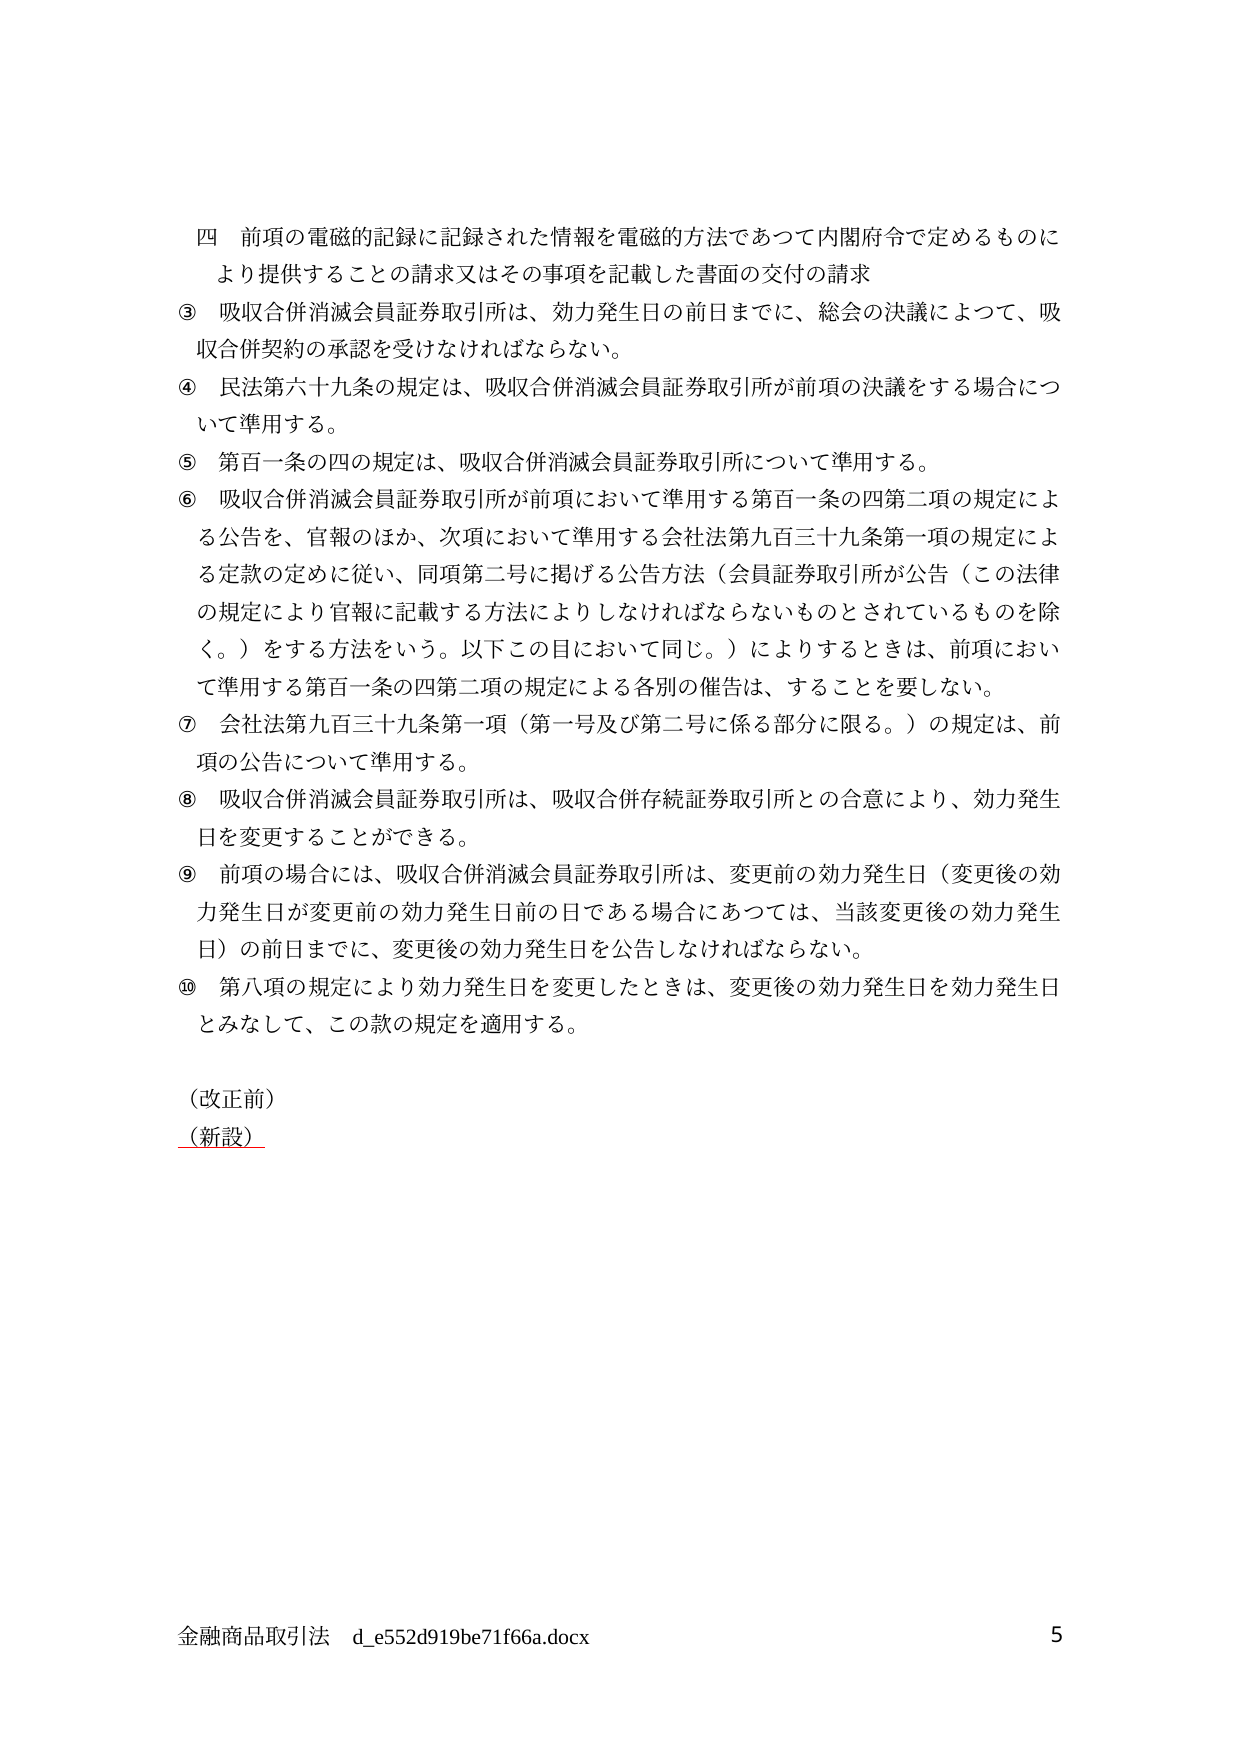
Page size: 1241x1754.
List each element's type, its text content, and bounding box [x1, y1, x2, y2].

text ⑥ 吸収合併消滅会員証券取引所が前項において準用する第百一条の四第二項の規定による公告を、官報のほか、次項において準用する会社法第九百三十九条第一項の規定による定款の定めに従い、同項第二号に掲げる公告方法（会員証券取引所が公告（この法律の規定により官報に記載する方法によりしなければならないものとされているものを除く。）をする方法をいう。以下この目において同じ。）によりするときは、前項において準用する第百一条の四第二項の規定による各別の催告は、することを要しない。 [177, 479, 1063, 704]
text ④ 民法第六十九条の規定は、吸収合併消滅会員証券取引所が前項の決議をする場合について準用する。 [177, 367, 1063, 442]
text ③ 吸収合併消滅会員証券取引所は、効力発生日の前日までに、総会の決議によつて、吸収合併契約の承認を受けなければならない。 [177, 292, 1063, 367]
text （改正前） [177, 1079, 1063, 1117]
text ⑤ 第百一条の四の規定は、吸収合併消滅会員証券取引所について準用する。 [177, 442, 1063, 479]
text （新設） [177, 1117, 1063, 1154]
text ⑩ 第八項の規定により効力発生日を変更したときは、変更後の効力発生日を効力発生日とみなして、この款の規定を適用する。 [177, 967, 1063, 1042]
text 四 前項の電磁的記録に記録された情報を電磁的方法であつて内閣府令で定めるものにより提供することの請求又はその事項を記載した書面の交付の請求 [196, 217, 1063, 292]
text ⑦ 会社法第九百三十九条第一項（第一号及び第二号に係る部分に限る。）の規定は、前項の公告について準用する。 [177, 704, 1063, 779]
text ⑨ 前項の場合には、吸収合併消滅会員証券取引所は、変更前の効力発生日（変更後の効力発生日が変更前の効力発生日前の日である場合にあつては、当該変更後の効力発生日）の前日までに、変更後の効力発生日を公告しなければならない。 [177, 854, 1063, 967]
text ⑧ 吸収合併消滅会員証券取引所は、吸収合併存続証券取引所との合意により、効力発生日を変更することができる。 [177, 779, 1063, 854]
